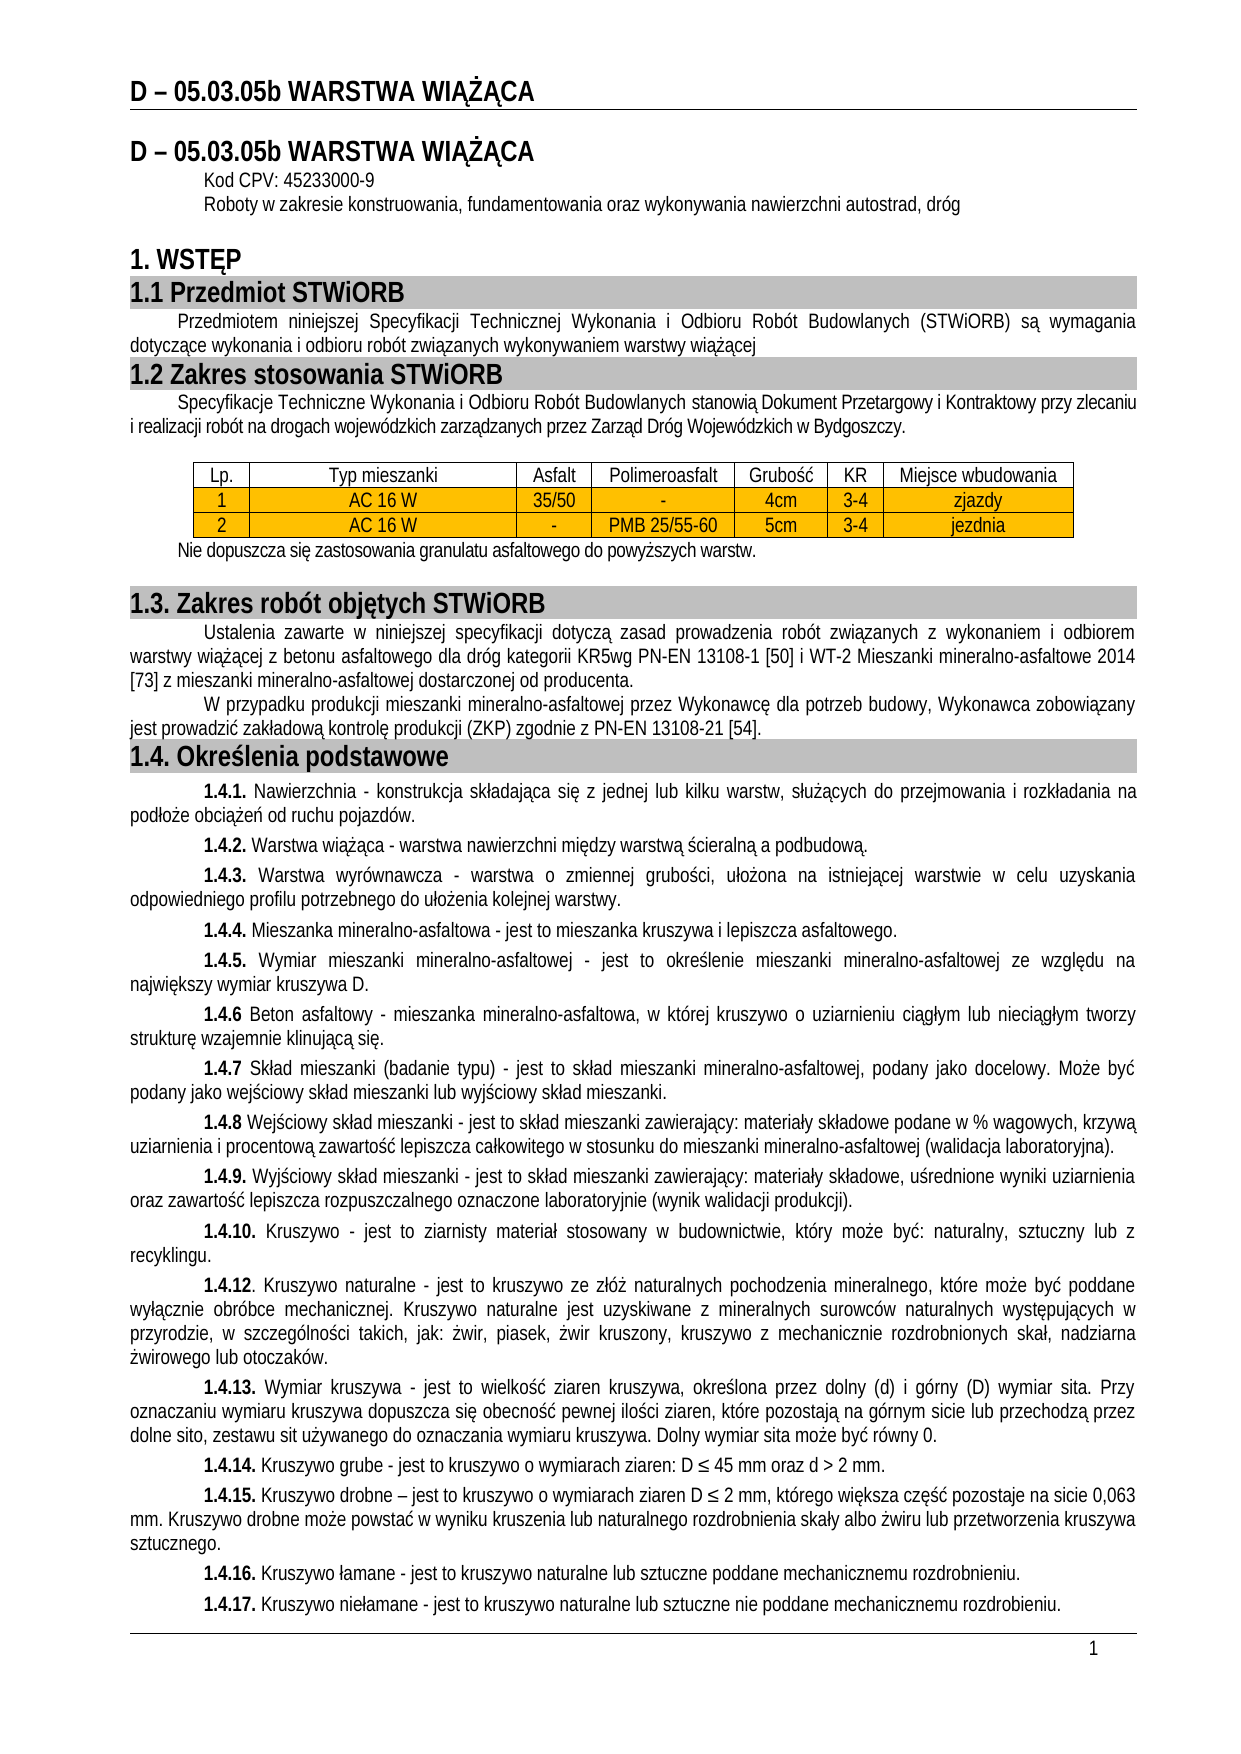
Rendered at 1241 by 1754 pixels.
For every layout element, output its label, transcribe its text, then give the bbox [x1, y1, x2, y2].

subtitle 1.3. Zakres robót objętych STWiORB [130, 586, 1137, 619]
table_cell zjazdy [884, 488, 1073, 512]
table_cell AC 16 W [250, 488, 516, 512]
table_header Lp. [194, 463, 249, 487]
table_cell AC 16 W [250, 513, 516, 537]
text 1.4.6 Beton asfaltowy - mieszanka mineralno-asfaltowa, w której kruszywo o uziarnieniu ciągłym lub nieciągłym tworzy strukturę wzajemnie klinującą się. [130, 1002, 1137, 1050]
table_header Polimeroasfalt [592, 463, 734, 487]
text Ustalenia zawarte w niniejszej specyfikacji dotyczą zasad prowadzenia robót związanych z wykonaniem i odbiorem warstwy wiążącej z betonu asfaltowego dla dróg kategorii KR5wg PN-EN 13108-1 [50] i WT-2 Mieszanki mineralno-asfaltowe 2014 [73] z mieszanki mineralno-asfaltowej dostarczonej od producenta. [130, 619, 1137, 691]
table_header KR [828, 463, 883, 487]
text 1.4.10. Kruszywo - jest to ziarnisty materiał stosowany w budownictwie, który może być: naturalny, sztuczny lub z recyklingu. [130, 1219, 1137, 1267]
text 1.4.12. Kruszywo naturalne - jest to kruszywo ze złóż naturalnych pochodzenia mineralnego, które może być poddane wyłącznie obróbce mechanicznej. Kruszywo naturalne jest uzyskiwane z mineralnych surowców naturalnych występujących w przyrodzie, w szczególności takich, jak: żwir, piasek, żwir kruszony, kruszywo z mechanicznie rozdrobnionych skał, nadziarna żwirowego lub otoczaków. [130, 1273, 1137, 1369]
table_header Miejsce wbudowania [884, 463, 1073, 487]
text 1.4.3. Warstwa wyrównawcza - warstwa o zmiennej grubości, ułożona na istniejącej warstwie w celu uzyskania odpowiedniego profilu potrzebnego do ułożenia kolejnej warstwy. [130, 863, 1137, 911]
text W przypadku produkcji mieszanki mineralno-asfaltowej przez Wykonawcę dla potrzeb budowy, Wykonawca zobowiązany jest prowadzić zakładową kontrolę produkcji (ZKP) zgodnie z PN-EN 13108-21 [54]. [130, 691, 1137, 739]
text 1.4.14. Kruszywo grube - jest to kruszywo o wymiarach ziaren: D ≤ oraz d > . [130, 1453, 1137, 1477]
text 1.4.1. Nawierzchnia - konstrukcja składająca się z jednej lub kilku warstw, służących do przejmowania i rozkładania na podłoże obciążeń od ruchu pojazdów. [130, 779, 1137, 827]
table_cell - [592, 488, 734, 512]
text Przedmiotem niniejszej Specyfikacji Technicznej Wykonania i Odbioru Robót Budowlanych (STWiORB) są wymagania dotyczące wykonania i odbioru robót związanych wykonywaniem warstwy wiążącej [130, 309, 1137, 357]
text Specyfikacje Techniczne Wykonania i Odbioru Robót Budowlanych stanowią Dokument Przetargowy i Kontraktowy przy zlecaniu i realizacji robót na drogach wojewódzkich zarządzanych przez Zarząd Dróg Wojewódzkich w Bydgoszczy. [130, 390, 1137, 438]
text 1.4.9. Wyjściowy skład mieszanki - jest to skład mieszanki zawierający: materiały składowe, uśrednione wyniki uziarnienia oraz zawartość lepiszcza rozpuszczalnego oznaczone laboratoryjnie (wynik walidacji produkcji). [130, 1164, 1137, 1212]
table_header Grubość [735, 463, 827, 487]
text Kod CPV: 45233000-9 [130, 168, 1137, 192]
text 1.4.2. Warstwa wiążąca - warstwa nawierzchni między warstwą ścieralną a podbudową. [130, 833, 1137, 857]
table_cell 35/50 [517, 488, 591, 512]
table_cell 4cm [735, 488, 827, 512]
subtitle 1. wstęp [130, 242, 1137, 276]
text 1.4.15. Kruszywo drobne – jest to kruszywo o wymiarach ziaren D ≤ , którego większa część pozostaje na sicie . Kruszywo drobne może powstać w wyniku kruszenia lub naturalnego rozdrobnienia skały albo żwiru lub przetworzenia kruszywa sztucznego. [130, 1483, 1137, 1555]
table_cell 2 [194, 513, 249, 537]
table_cell 1 [194, 488, 249, 512]
text 1.4.4. Mieszanka mineralno-asfaltowa - jest to mieszanka kruszywa i lepiszcza asfaltowego. [130, 918, 1137, 942]
table_cell - [517, 513, 591, 537]
text 1.4.7 Skład mieszanki (badanie typu) - jest to skład mieszanki mineralno-asfaltowej, podany jako docelowy. Może być podany jako wejściowy skład mieszanki lub wyjściowy skład mieszanki. [130, 1056, 1137, 1104]
subtitle 1.1 Przedmiot STWiORB [130, 276, 1137, 309]
text 1.4.8 Wejściowy skład mieszanki - jest to skład mieszanki zawierający: materiały składowe podane w % wagowych, krzywą uziarnienia i procentową zawartość lepiszcza całkowitego w stosunku do mieszanki mineralno-asfaltowej (walidacja laboratoryjna). [130, 1110, 1137, 1158]
table_cell 5cm [735, 513, 827, 537]
subtitle 1.2 Zakres stosowania STWiORB [130, 357, 1137, 390]
text 1.4.17. Kruszywo niełamane - jest to kruszywo naturalne lub sztuczne nie poddane mechanicznemu rozdrobieniu. [130, 1592, 1137, 1616]
text 1.4.16. Kruszywo łamane - jest to kruszywo naturalne lub sztuczne poddane mechanicznemu rozdrobnieniu. [130, 1561, 1137, 1585]
text Nie dopuszcza się zastosowania granulatu asfaltowego do powyższych warstw. [130, 538, 1137, 562]
subtitle 1.4. Określenia podstawowe [130, 739, 1137, 773]
text D – 05.03.05b WARSTWA WIĄŻĄCA [130, 134, 1137, 168]
table_cell jezdnia [884, 513, 1073, 537]
table_cell 3-4 [828, 488, 883, 512]
table_cell 3-4 [828, 513, 883, 537]
table_cell PMB 25/55-60 [592, 513, 734, 537]
text Roboty w zakresie konstruowania, fundamentowania oraz wykonywania nawierzchni autostrad, dróg [130, 192, 1137, 216]
table_header Asfalt [517, 463, 591, 487]
text 1.4.13. Wymiar kruszywa - jest to wielkość ziaren kruszywa, określona przez dolny (d) i górny (D) wymiar sita. Przy oznaczaniu wymiaru kruszywa dopuszcza się obecność pewnej ilości ziaren, które pozostają na górnym sicie lub przechodzą przez dolne sito, zestawu sit używanego do oznaczania wymiaru kruszywa. Dolny wymiar sita może być równy 0. [130, 1375, 1137, 1447]
table_header Typ mieszanki [250, 463, 516, 487]
text 1.4.5. Wymiar mieszanki mineralno-asfaltowej - jest to określenie mieszanki mineralno-asfaltowej ze względu na największy wymiar kruszywa D. [130, 948, 1137, 996]
